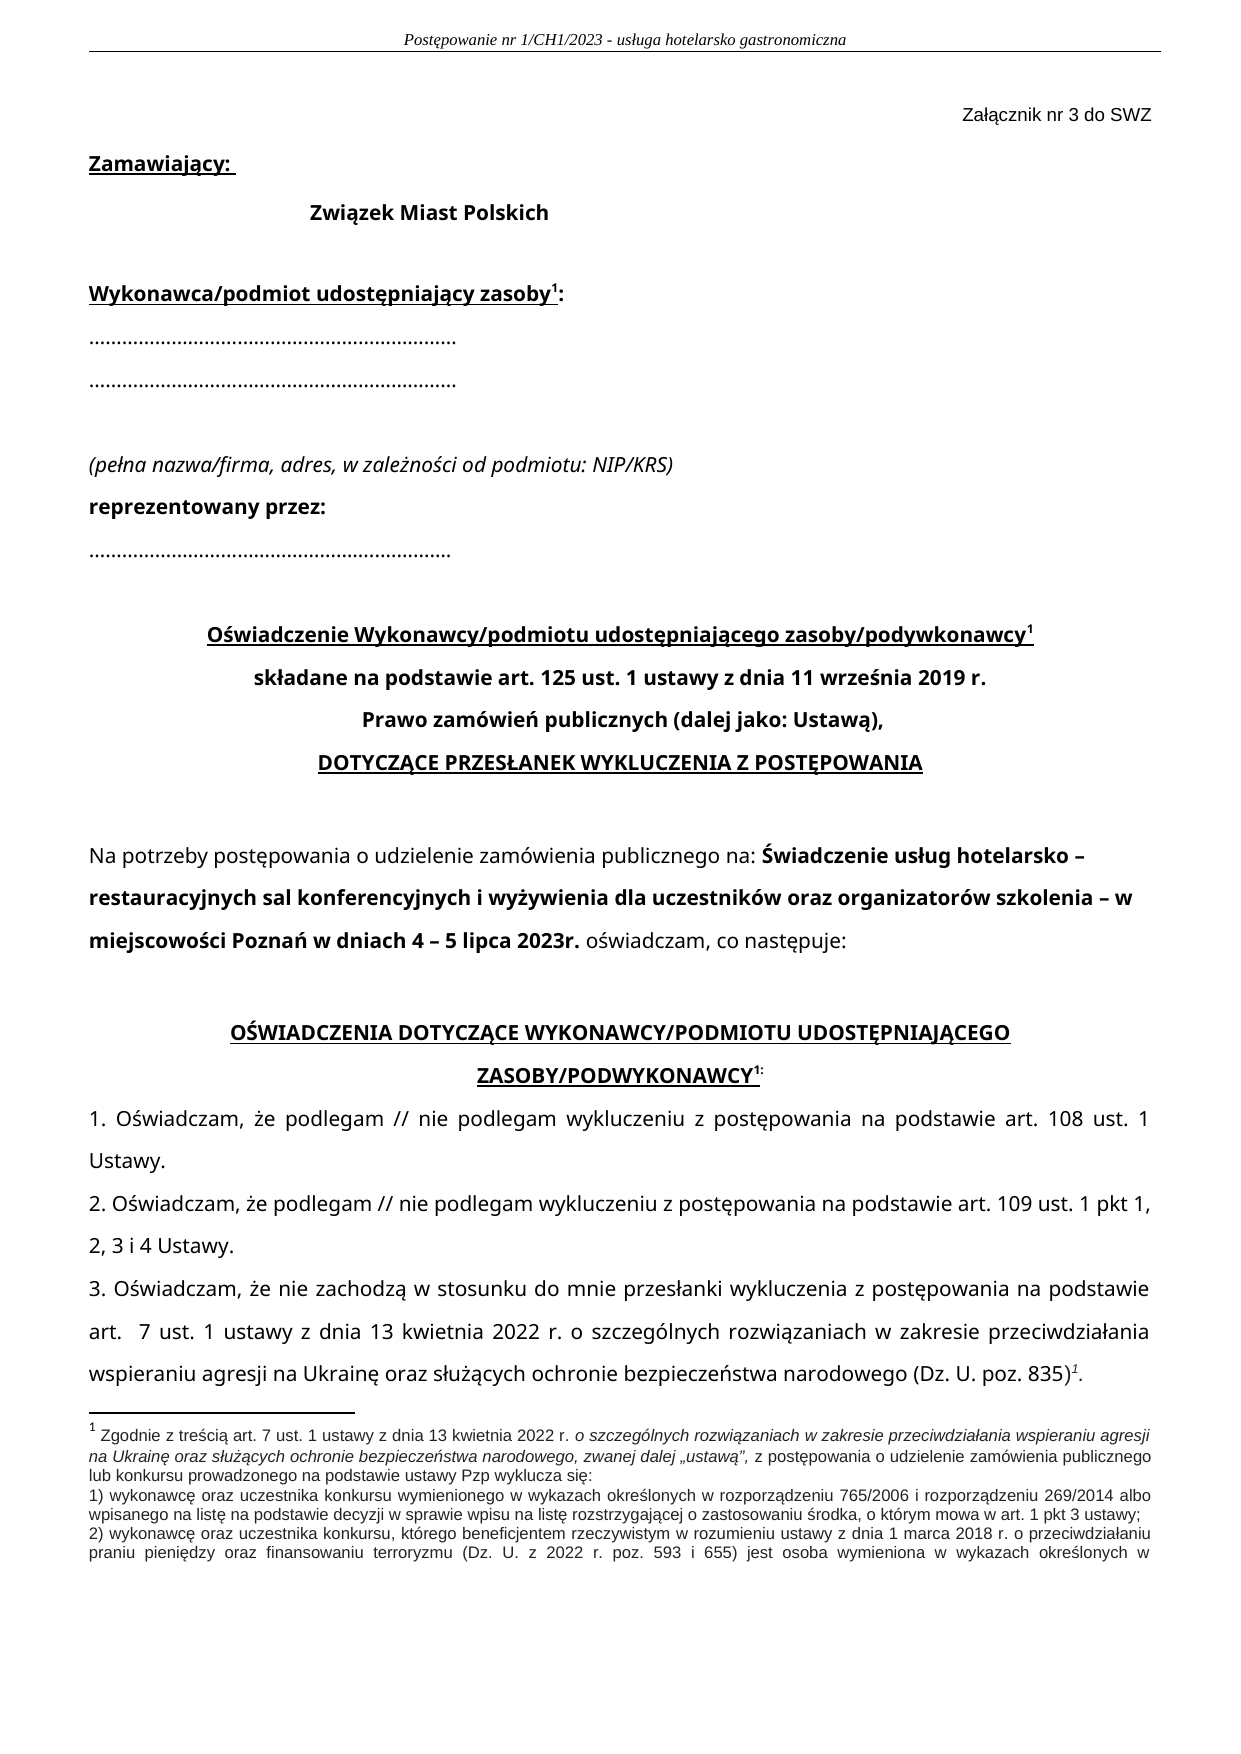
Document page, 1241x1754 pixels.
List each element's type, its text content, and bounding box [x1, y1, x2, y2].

text 1. Oświadczam, że podlegam // nie podlegam wykluczeniu z postępowania na podstawie art. 108 ust. 1 Ustawy. [89, 1104, 1152, 1175]
text Wykonawca/podmiot udostępniający zasoby1: [89, 279, 1152, 308]
text Załącznik nr 3 do SWZ [89, 103, 1152, 125]
text OŚWIADCZENIA DOTYCZĄCE WYKONAWCY/PODMIOTU UDOSTĘPNIAJĄCEGO ZASOBY/PODWYKONAWCY1: [89, 1018, 1152, 1089]
text Prawo zamówień publicznych (dalej jako: Ustawą), [89, 706, 1152, 734]
text Na potrzeby postępowania o udzielenie zamówienia publicznego na: Świadczenie usług hotelarsko – restauracyjnych sal konferencyjnych i wyżywienia dla uczestników oraz organizatorów szkolenia – w miejscowości Poznań w dniach 4 – 5 lipca 2023r. oświadczam, co następuje: [89, 841, 1152, 954]
text 3. Oświadczam, że nie zachodzą w stosunku do mnie przesłanki wykluczenia z postępowania na podstawie art. 7 ust. 1 ustawy z dnia 13 kwietnia 2022 r. o szczególnych rozwiązaniach w zakresie przeciwdziałania wspieraniu agresji na Ukrainę oraz służących ochronie bezpieczeństwa narodowego (Dz. U. poz. 835). [89, 1274, 1152, 1388]
text Zamawiający: [89, 149, 1152, 178]
text Oświadczenie Wykonawcy/podmiotu udostępniającego zasoby/podywkonawcy1 [89, 620, 1152, 649]
text ………………………………….……………………… [89, 322, 620, 351]
text DOTYCZĄCE PRZESŁANEK WYKLUCZENIA Z POSTĘPOWANIA [89, 748, 1152, 777]
text ……………………………………………..…………. [89, 535, 650, 563]
text reprezentowany przez: [89, 492, 1152, 521]
text składane na podstawie art. 125 ust. 1 ustawy z dnia 11 września 2019 r. [89, 663, 1152, 691]
text ………………………………….……………………… [89, 365, 620, 393]
text 2. Oświadczam, że podlegam // nie podlegam wykluczeniu z postępowania na podstawie art. 109 ust. 1 pkt 1, 2, 3 i 4 Ustawy. [89, 1189, 1152, 1260]
text (pełna nazwa/firma, adres, w zależności od podmiotu: NIP/KRS) [89, 450, 1152, 478]
text Związek Miast Polskich [89, 198, 1152, 226]
